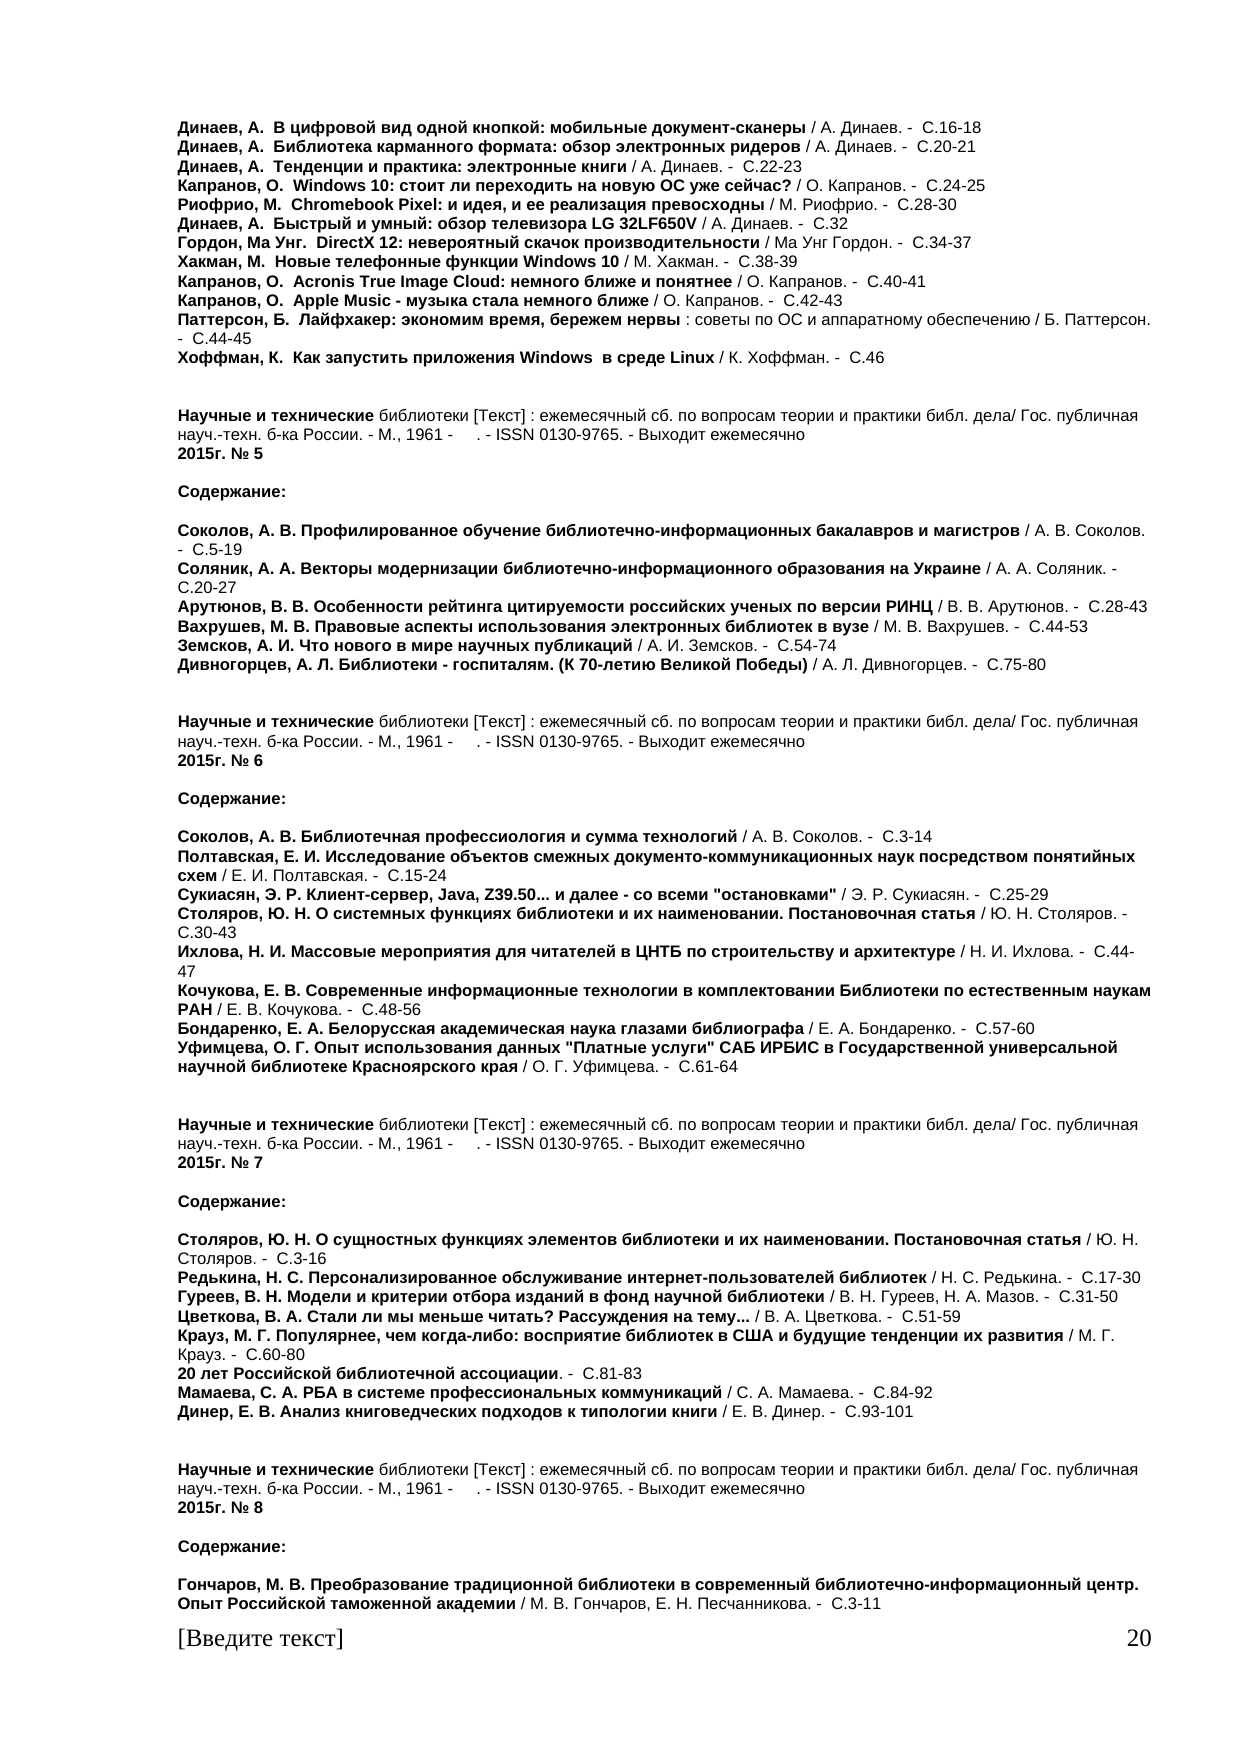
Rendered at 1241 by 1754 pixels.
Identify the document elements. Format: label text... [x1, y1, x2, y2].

text Бондаренко, Е. А. Белорусская академическая наука глазами библиографа / Е. А. Бондаренко. - С.57-60 [177, 1019, 1152, 1038]
text 2015г. № 8 [177, 1498, 1152, 1517]
text Капранов, О. Windows 10: стоит ли переходить на новую ОС уже сейчас? / О. Капранов. - С.24-25 [177, 176, 1152, 195]
text Гуреев, В. Н. Модели и критерии отбора изданий в фонд научной библиотеки / В. Н. Гуреев, Н. А. Мазов. - С.31-50 [177, 1287, 1152, 1306]
text 2015г. № 5 [177, 444, 1152, 463]
text Хакман, М. Новые телефонные функции Windows 10 / М. Хакман. - С.38-39 [177, 252, 1152, 271]
text Столяров, Ю. Н. О сущностных функциях элементов библиотеки и их наименовании. Постановочная статья / Ю. Н. Столяров. - С.3-16 [177, 1230, 1152, 1268]
text Соколов, А. В. Библиотечная профессиология и сумма технологий / А. В. Соколов. - С.3-14 [177, 827, 1152, 846]
text Капранов, О. Acronis True Image Cloud: немного ближе и понятнее / О. Капранов. - С.40-41 [177, 271, 1152, 291]
text Динер, Е. В. Анализ книговедческих подходов к типологии книги / Е. В. Динер. - С.93-101 [177, 1402, 1152, 1421]
text Динаев, А. В цифровой вид одной кнопкой: мобильные документ-сканеры / А. Динаев. - С.16-18 [177, 118, 1152, 137]
text Соляник, А. А. Векторы модернизации библиотечно-информационного образования на Украине / А. А. Соляник. - С.20-27 [177, 559, 1152, 597]
text Земсков, А. И. Что нового в мире научных публикаций / А. И. Земсков. - С.54-74 [177, 636, 1152, 655]
text Содержание: [177, 482, 1152, 501]
text Соколов, А. В. Профилированное обучение библиотечно-информационных бакалавров и магистров / А. В. Соколов. - С.5-19 [177, 521, 1152, 559]
text Динаев, А. Тенденции и практика: электронные книги / А. Динаев. - С.22-23 [177, 156, 1152, 176]
text Гончаров, М. В. Преобразование традиционной библиотеки в современный библиотечно-информационный центр. Опыт Российской таможенной академии / М. В. Гончаров, Е. Н. Песчанникова. - С.3-11 [177, 1575, 1152, 1613]
text Мамаева, С. А. РБА в системе профессиональных коммуникаций / С. А. Мамаева. - С.84-92 [177, 1383, 1152, 1402]
text Капранов, О. Apple Music - музыка стала немного ближе / О. Капранов. - С.42-43 [177, 291, 1152, 310]
text Содержание: [177, 789, 1152, 808]
text Арутюнов, В. В. Особенности рейтинга цитируемости российских ученых по версии РИНЦ / В. В. Арутюнов. - С.28-43 [177, 597, 1152, 616]
text Ихлова, Н. И. Массовые мероприятия для читателей в ЦНТБ по строительству и архитектуре / Н. И. Ихлова. - С.44-47 [177, 942, 1152, 981]
text Паттерсон, Б. Лайфхакер: экономим время, бережем нервы : советы по ОС и аппаратному обеспечению / Б. Паттерсон. - С.44-45 [177, 310, 1152, 348]
text Редькина, Н. С. Персонализированное обслуживание интернет-пользователей библиотек / Н. С. Редькина. - С.17-30 [177, 1268, 1152, 1287]
text Цветкова, В. А. Стали ли мы меньше читать? Рассуждения на тему... / В. А. Цветкова. - С.51-59 [177, 1306, 1152, 1326]
text Динаев, А. Библиотека карманного формата: обзор электронных ридеров / А. Динаев. - С.20-21 [177, 137, 1152, 156]
text Динаев, А. Быстрый и умный: обзор телевизора LG 32LF650V / А. Динаев. - С.32 [177, 214, 1152, 233]
text Содержание: [177, 1191, 1152, 1211]
text Крауз, М. Г. Популярнее, чем когда-либо: восприятие библиотек в США и будущие тенденции их развития / М. Г. Крауз. - С.60-80 [177, 1326, 1152, 1364]
text Риофрио, М. Chromebook Pixel: и идея, и ее реализация превосходны / М. Риофрио. - С.28-30 [177, 195, 1152, 214]
text Столяров, Ю. Н. О системных функциях библиотеки и их наименовании. Постановочная статья / Ю. Н. Столяров. - С.30-43 [177, 904, 1152, 942]
text Уфимцева, О. Г. Опыт использования данных "Платные услуги" САБ ИРБИС в Государственной универсальной научной библиотеке Красноярского края / О. Г. Уфимцева. - С.61-64 [177, 1038, 1152, 1076]
text 2015г. № 6 [177, 751, 1152, 770]
text Хоффман, К. Как запустить приложения Windows в среде Linux / К. Хоффман. - С.46 [177, 348, 1152, 367]
text 20 лет Российской библиотечной ассоциации. - С.81-83 [177, 1364, 1152, 1383]
text Полтавская, Е. И. Исследование объектов смежных документо-коммуникационных наук посредством понятийных схем / Е. И. Полтавская. - С.15-24 [177, 846, 1152, 885]
text Дивногорцев, А. Л. Библиотеки - госпиталям. (К 70-летию Великой Победы) / А. Л. Дивногорцев. - С.75-80 [177, 655, 1152, 674]
text Содержание: [177, 1536, 1152, 1556]
text Кочукова, Е. В. Современные информационные технологии в комплектовании Библиотеки по естественным наукам РАН / Е. В. Кочукова. - С.48-56 [177, 981, 1152, 1019]
text Сукиасян, Э. Р. Клиент-сервер, Java, Z39.50... и далее - со всеми "остановками" / Э. Р. Сукиасян. - С.25-29 [177, 885, 1152, 904]
text Гордон, Ма Унг. DirectX 12: невероятный скачок производительности / Ма Унг Гордон. - С.34-37 [177, 233, 1152, 252]
text 2015г. № 7 [177, 1153, 1152, 1172]
text Вахрушев, М. В. Правовые аспекты использования электронных библиотек в вузе / М. В. Вахрушев. - С.44-53 [177, 616, 1152, 636]
